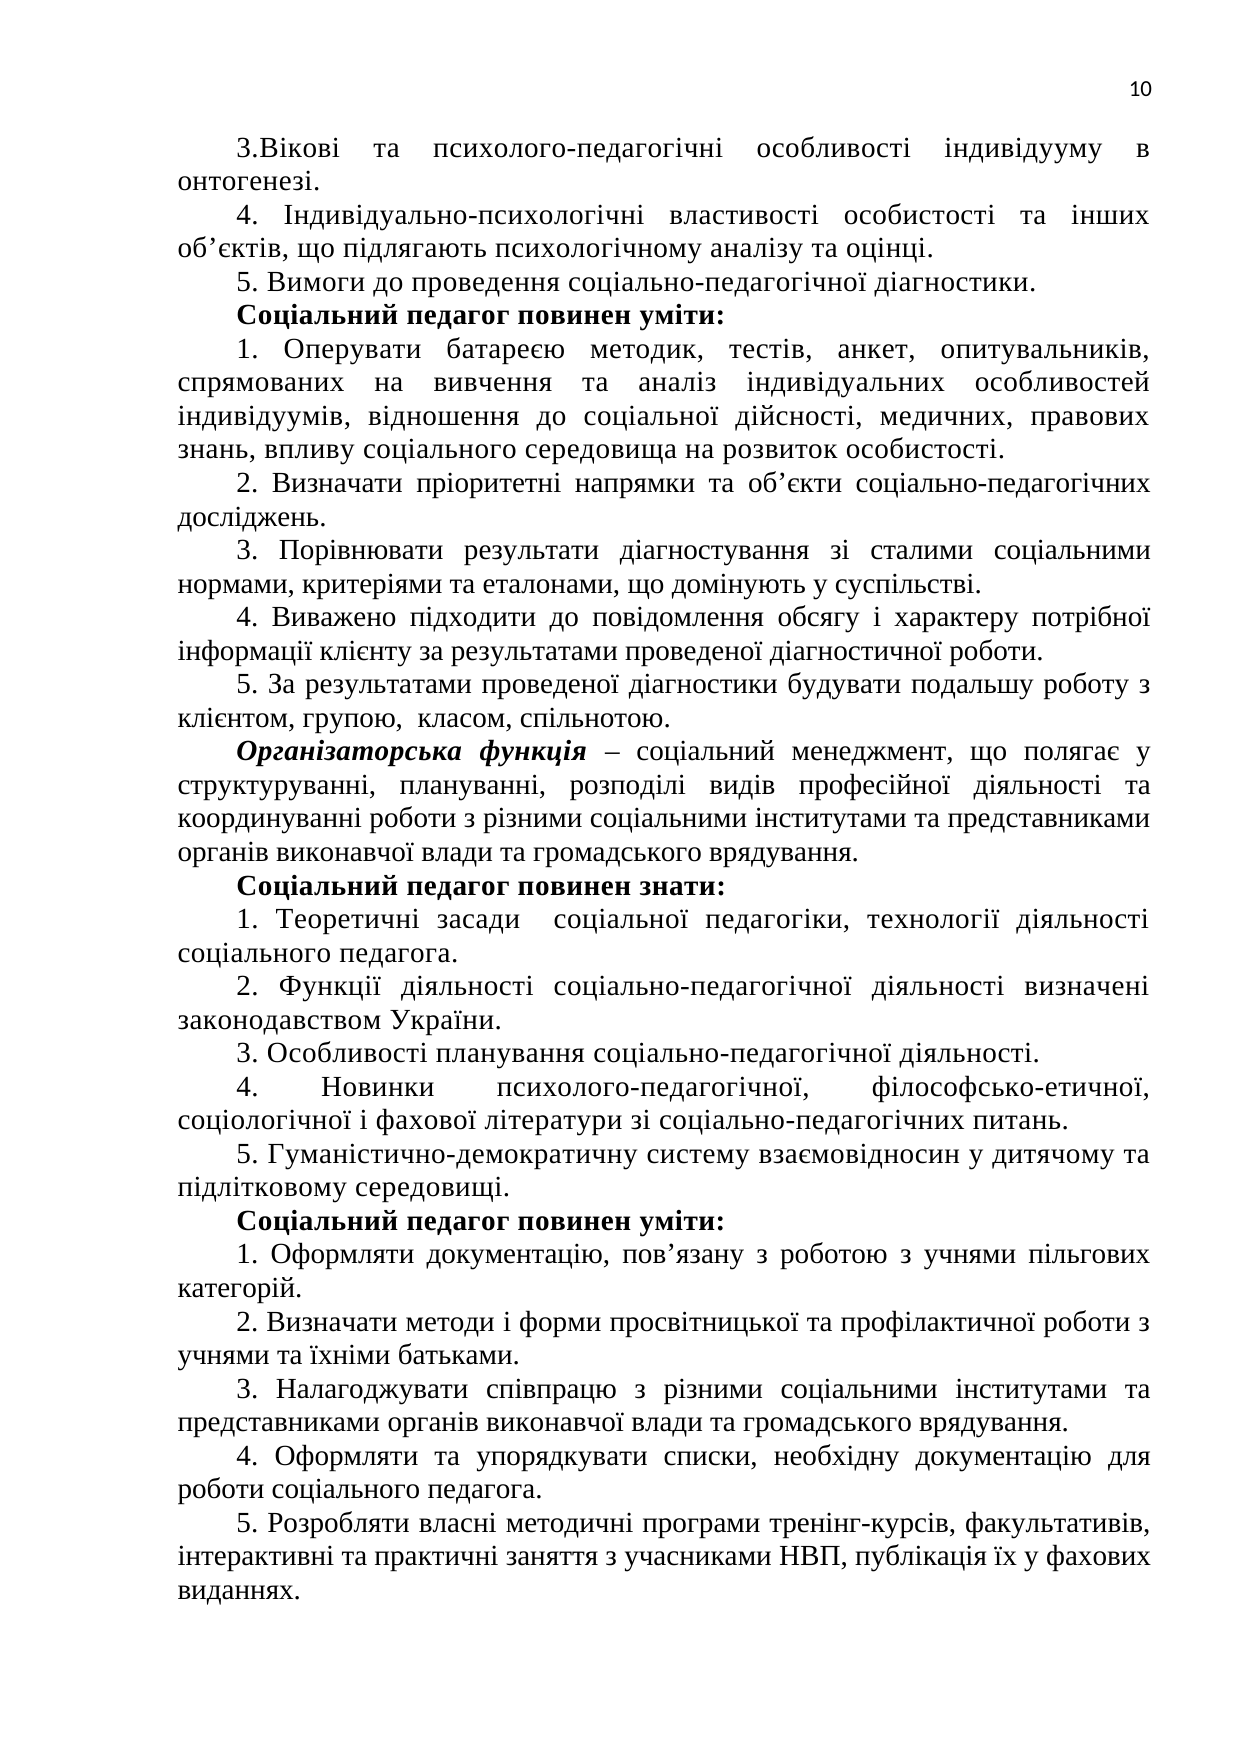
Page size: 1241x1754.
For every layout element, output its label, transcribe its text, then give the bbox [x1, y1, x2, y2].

text Організаторська функція – соціальний менеджмент, що полягає у структуруванні, плануванні, розподілі видів професійної діяльності та координуванні роботи з різними соціальними інститутами та представниками органів виконавчої влади та громадського врядування. [177, 733, 1151, 868]
text 4. Виважено підходити до повідомлення обсягу і характеру потрібної інформації клієнту за результатами проведеної діагностичної роботи. [177, 599, 1151, 666]
text 3.Вікові та психолого-педагогічні особливості індивідууму в онтогенезі. [177, 130, 1151, 197]
text 1. Оформляти документацію, пов’язану з роботою з учнями пільгових категорій. [177, 1237, 1151, 1304]
text 1. Оперувати батареєю методик, тестів, анкет, опитувальників, спрямованих на вивчення та аналіз індивідуальних особливостей індивідуумів, відношення до соціальної дійсності, медичних, правових знань, впливу соціального середовища на розвиток особистості. [177, 331, 1151, 465]
text 3. Порівнювати результати діагностування зі сталими соціальними нормами, критеріями та еталонами, що домінують у суспільстві. [177, 532, 1151, 599]
text 4. Новинки психолого-педагогічної, філософсько-етичної, соціологічної і фахової літератури зі соціально-педагогічних питань. [177, 1069, 1151, 1136]
text 2. Визначати пріоритетні напрямки та об’єкти соціально-педагогічних досліджень. [177, 465, 1151, 532]
text 3. Особливості планування соціально-педагогічної діяльності. [177, 1035, 1151, 1069]
text 4. Індивідуально-психологічні властивості особистості та інших об’єктів, що підлягають психологічному аналізу та оцінці. [177, 197, 1151, 264]
text Соціальний педагог повинен уміти: [177, 297, 1151, 331]
text 5. За результатами проведеної діагностики будувати подальшу роботу з клієнтом, групою, класом, спільнотою. [177, 666, 1151, 733]
text 1. Теоретичні засади соціальної педагогіки, технології діяльності соціального педагога. [177, 901, 1151, 968]
text 4. Оформляти та упорядкувати списки, необхідну документацію для роботи соціального педагога. [177, 1438, 1151, 1505]
text 5. Вимоги до проведення соціально-педагогічної діагностики. [177, 264, 1151, 297]
text Соціальний педагог повинен знати: [177, 868, 1151, 901]
text 5. Розробляти власні методичні програми тренінг-курсів, факультативів, інтерактивні та практичні заняття з учасниками НВП, публікація їх у фахових виданнях. [177, 1505, 1151, 1606]
text Соціальний педагог повинен уміти: [177, 1203, 1151, 1237]
text 3. Налагоджувати співпрацю з різними соціальними інститутами та представниками органів виконавчої влади та громадського врядування. [177, 1371, 1151, 1438]
text 2. Визначати методи і форми просвітницької та профілактичної роботи з учнями та їхніми батьками. [177, 1304, 1151, 1371]
text 2. Функції діяльності соціально-педагогічної діяльності визначені законодавством України. [177, 968, 1151, 1035]
text 5. Гуманістично-демократичну систему взаємовідносин у дитячому та підлітковому середовищі. [177, 1136, 1151, 1203]
